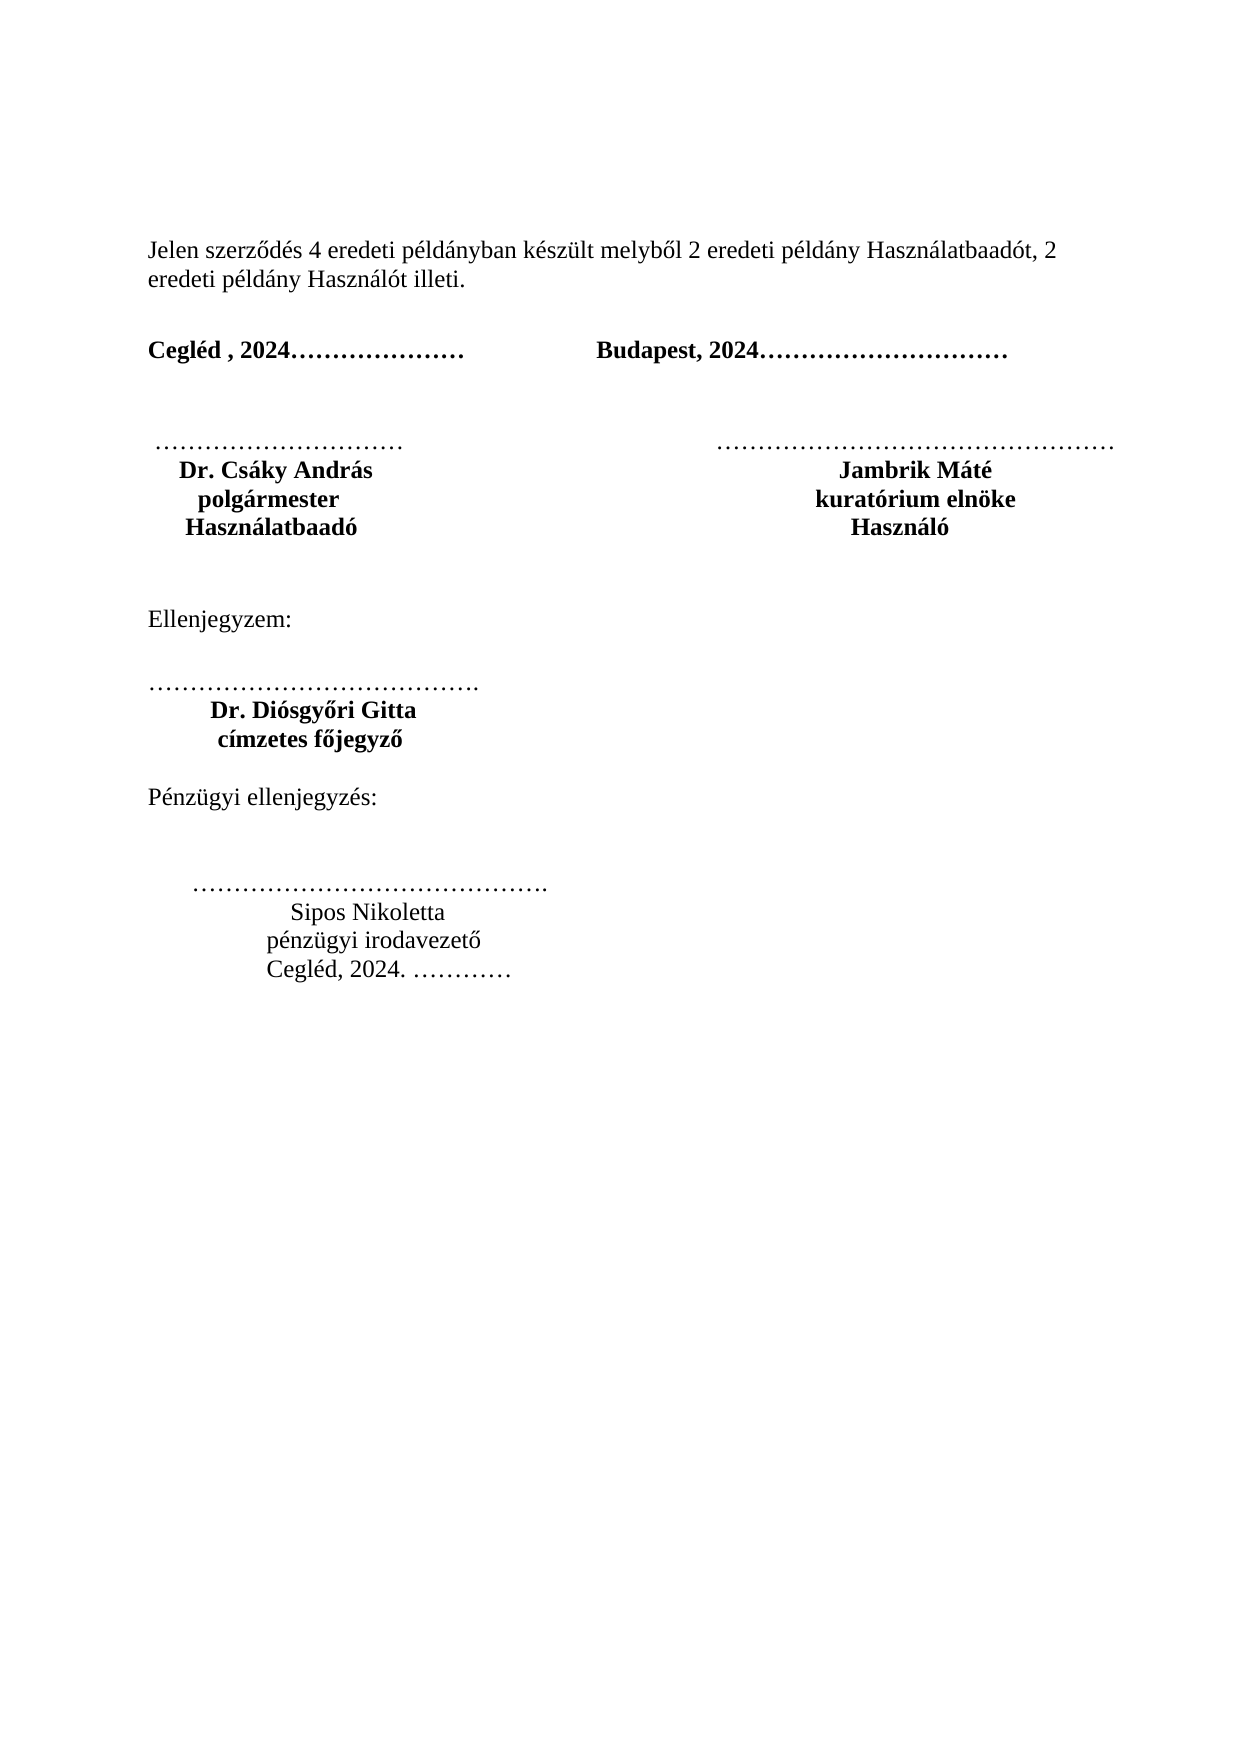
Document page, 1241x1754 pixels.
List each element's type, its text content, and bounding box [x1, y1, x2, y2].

text Dr. Csáky András Jambrik Máté [148, 455, 1093, 484]
text Cegléd, 2024. ………… [148, 954, 1093, 983]
text Sipos Nikoletta [148, 897, 1093, 926]
text ………………………… ………………………………………… [148, 426, 1093, 455]
text Használatbaadó Használó [148, 512, 1093, 541]
text polgármester kuratórium elnöke [148, 484, 1093, 512]
text Jelen szerződés 4 eredeti példányban készült melyből 2 eredeti példány Használatbaadót, 2 eredeti példány Használót illeti. [148, 236, 1093, 293]
text pénzügyi irodavezető [148, 926, 1093, 954]
text …………………………………. [148, 667, 1093, 696]
text Ellenjegyzem: [148, 604, 1093, 633]
text Dr. Diósgyőri Gitta [148, 696, 1093, 724]
text ……………………………………. [148, 868, 1093, 897]
text címzetes főjegyző [148, 724, 1093, 753]
text Pénzügyi ellenjegyzés: [148, 782, 1093, 811]
text Cegléd , 2024………………… Budapest, 2024………………………… [148, 335, 1093, 363]
